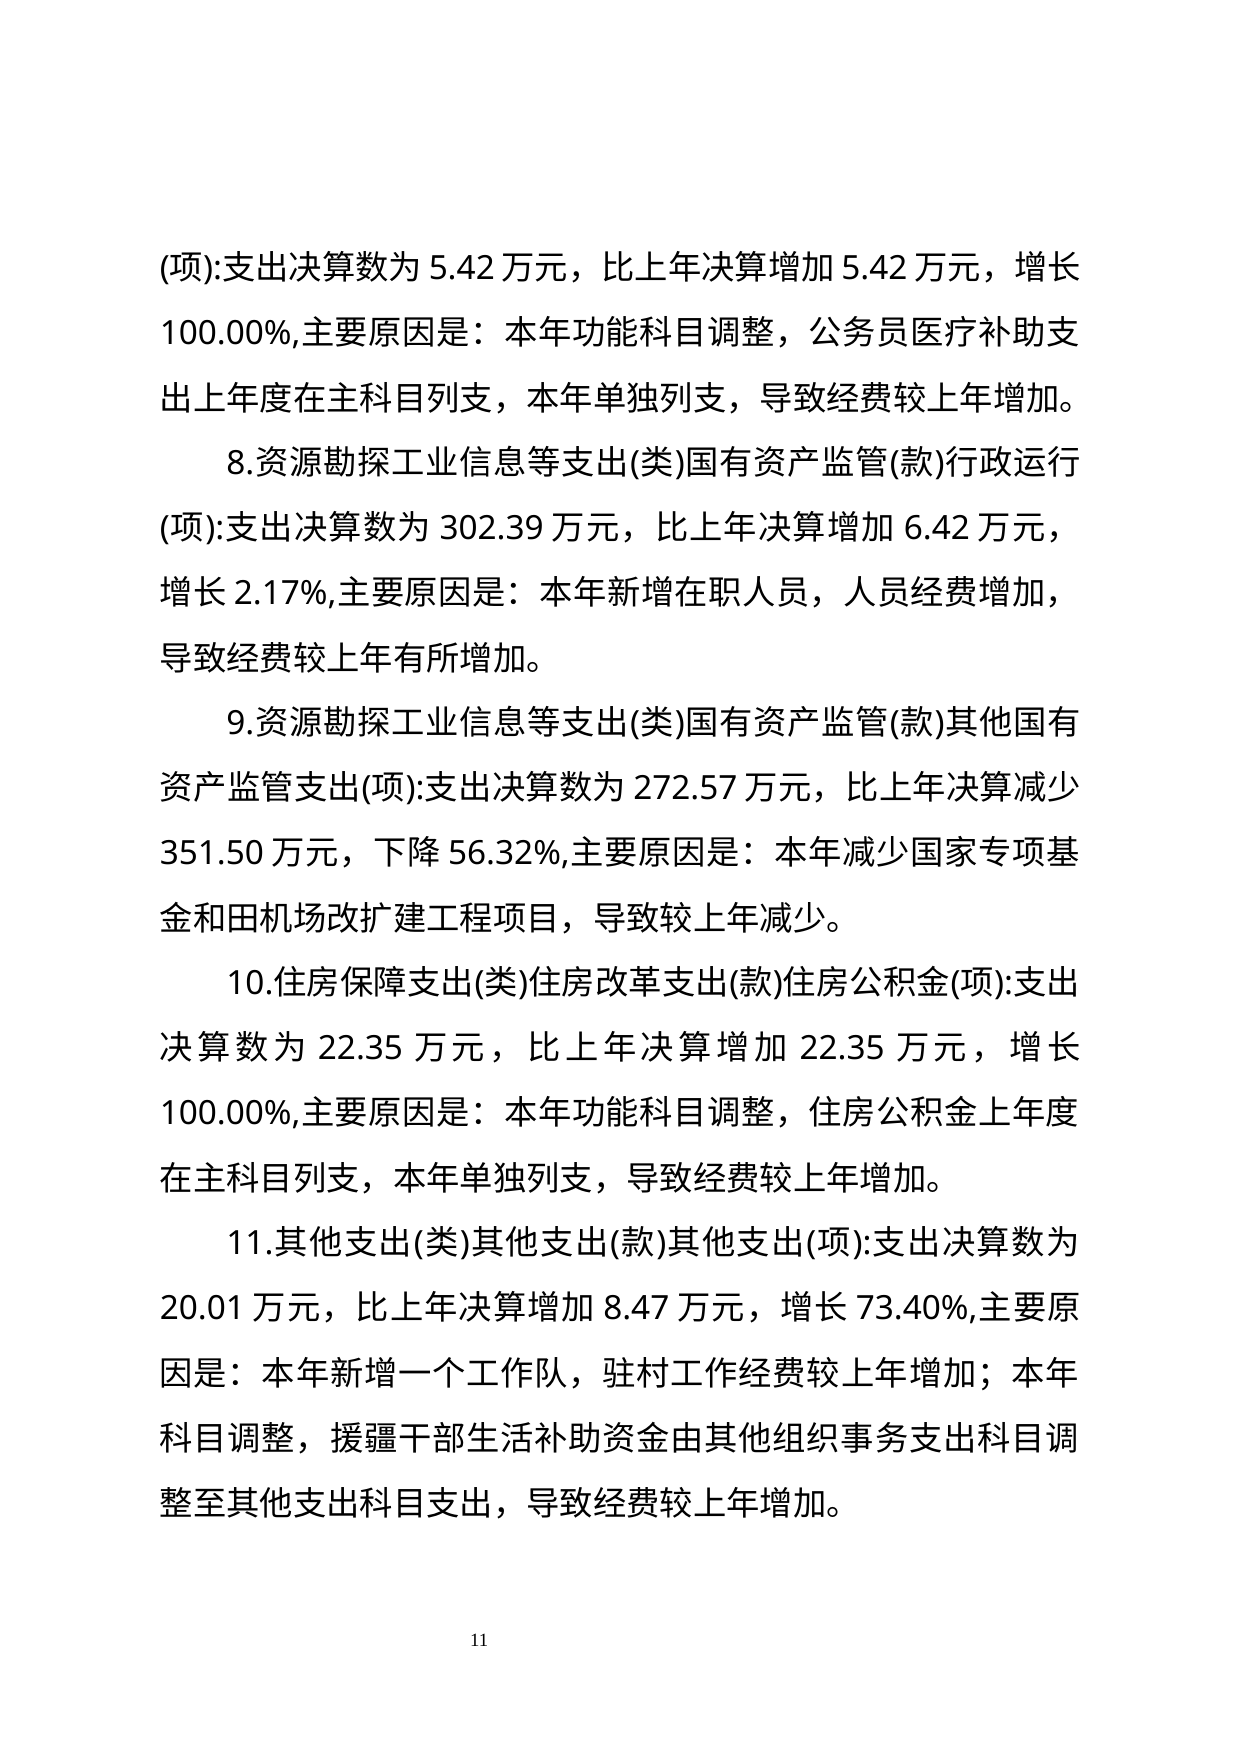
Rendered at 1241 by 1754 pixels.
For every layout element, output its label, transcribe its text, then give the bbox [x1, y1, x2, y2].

text 11.其他支出(类)其他支出(款)其他支出(项):支出决算数为20.01万元，比上年决算增加8.47万元，增长73.40%,主要原因是：本年新增一个工作队，驻村工作经费较上年增加；本年科目调整，援疆干部生活补助资金由其他组织事务支出科目调整至其他支出科目支出，导致经费较上年增加。 [159, 1208, 1081, 1533]
text 9.资源勘探工业信息等支出(类)国有资产监管(款)其他国有资产监管支出(项):支出决算数为272.57万元，比上年决算减少351.50万元，下降56.32%,主要原因是：本年减少国家专项基金和田机场改扩建工程项目，导致较上年减少。 [159, 688, 1081, 948]
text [159, 233, 1081, 428]
text 10.住房保障支出(类)住房改革支出(款)住房公积金(项):支出决算数为22.35万元，比上年决算增加22.35万元，增长100.00%,主要原因是：本年功能科目调整，住房公积金上年度在主科目列支，本年单独列支，导致经费较上年增加。 [159, 948, 1081, 1208]
text 8.资源勘探工业信息等支出(类)国有资产监管(款)行政运行(项):支出决算数为302.39万元，比上年决算增加6.42万元，增长2.17%,主要原因是：本年新增在职人员，人员经费增加，导致经费较上年有所增加。 [159, 428, 1081, 688]
